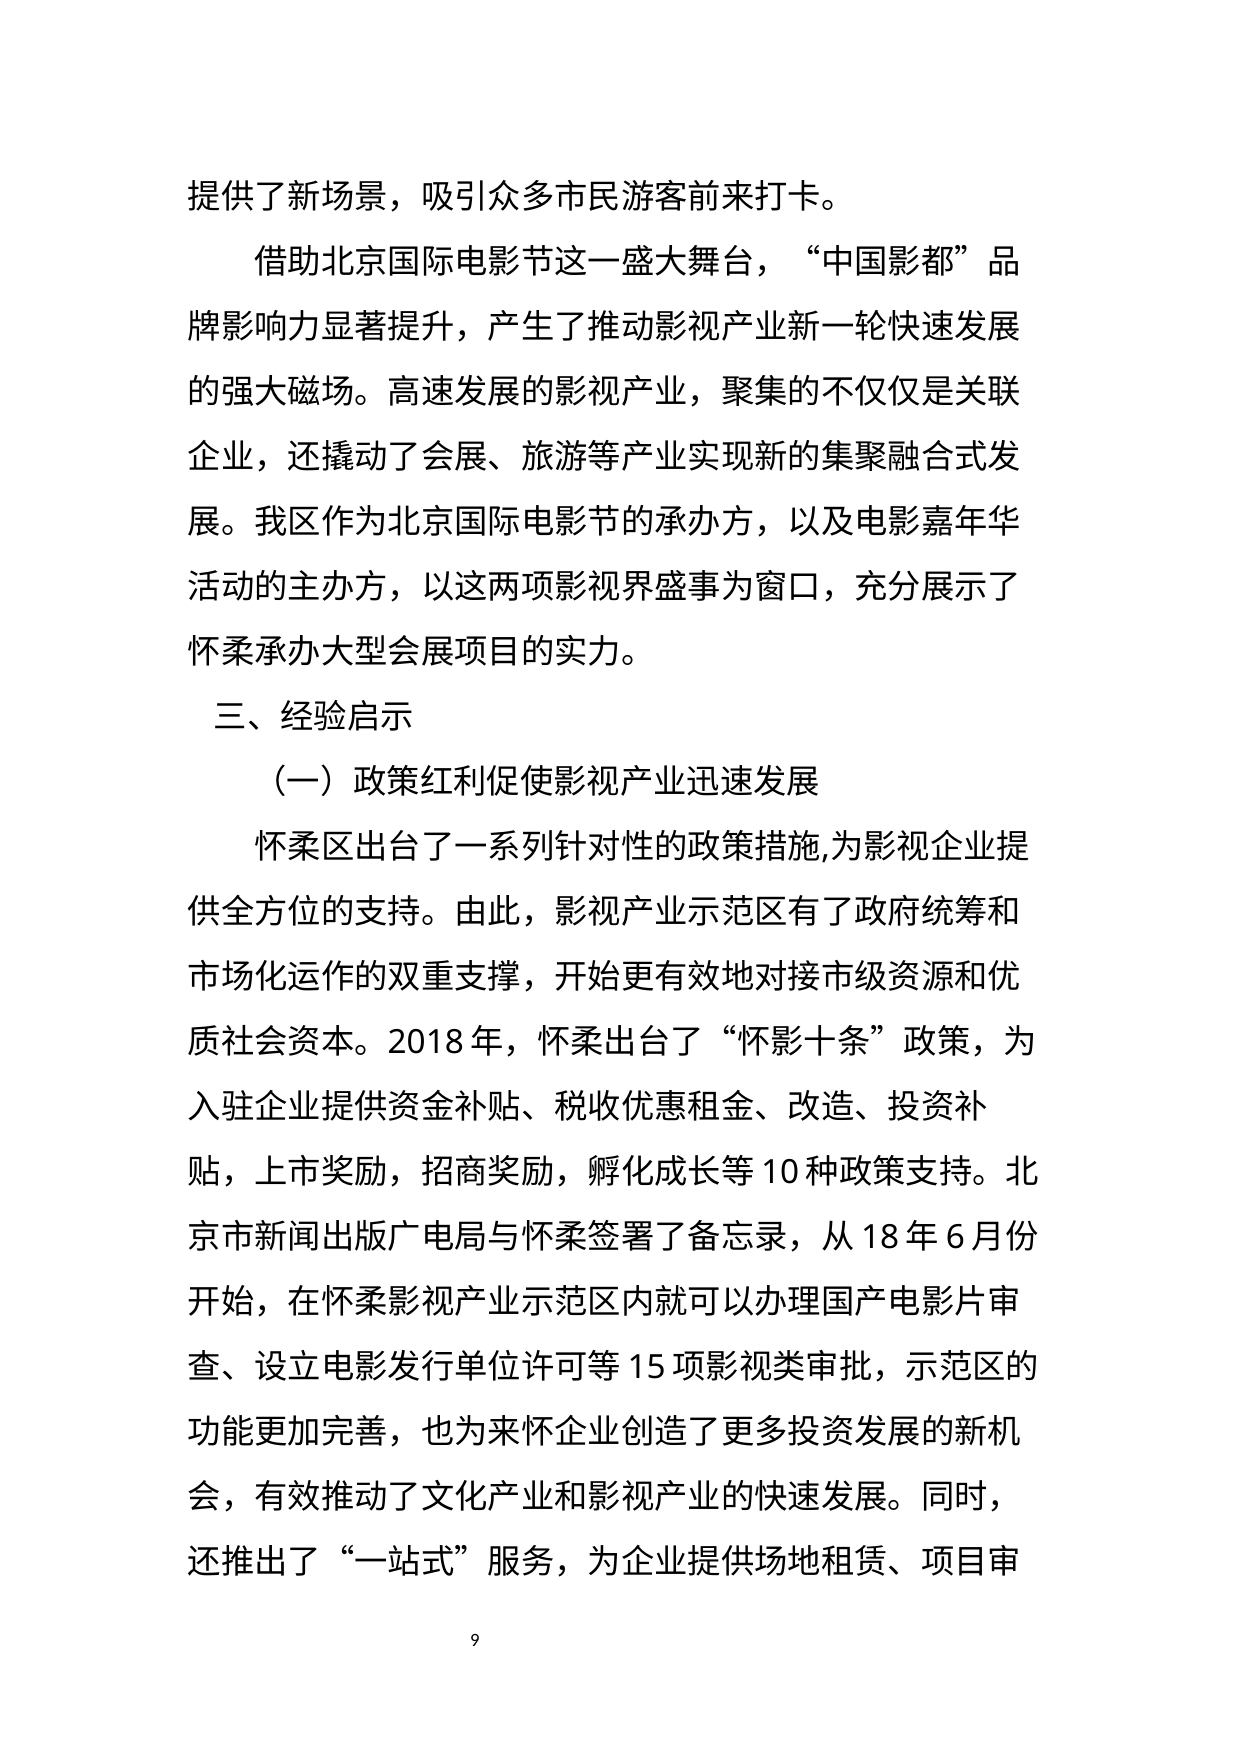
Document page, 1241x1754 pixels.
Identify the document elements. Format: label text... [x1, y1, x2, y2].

list 借助北京国际电影节这一盛大舞台，“中国影都”品牌影响力显著提升，产生了推动影视产业新一轮快速发展的强大磁场。高速发展的影视产业，聚集的不仅仅是关联企业，还撬动了会展、旅游等产业实现新的集聚融合式发展。我区作为北京国际电影节的承办方，以及电影嘉年华活动的主办方，以这两项影视界盛事为窗口，充分展示了怀柔承办大型会展项目的实力。 [187, 227, 1053, 682]
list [187, 812, 1053, 1592]
list 政策红利促使影视产业迅速发展 [186, 747, 1053, 812]
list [187, 162, 1053, 227]
list 三、经验启示 [187, 682, 1053, 747]
